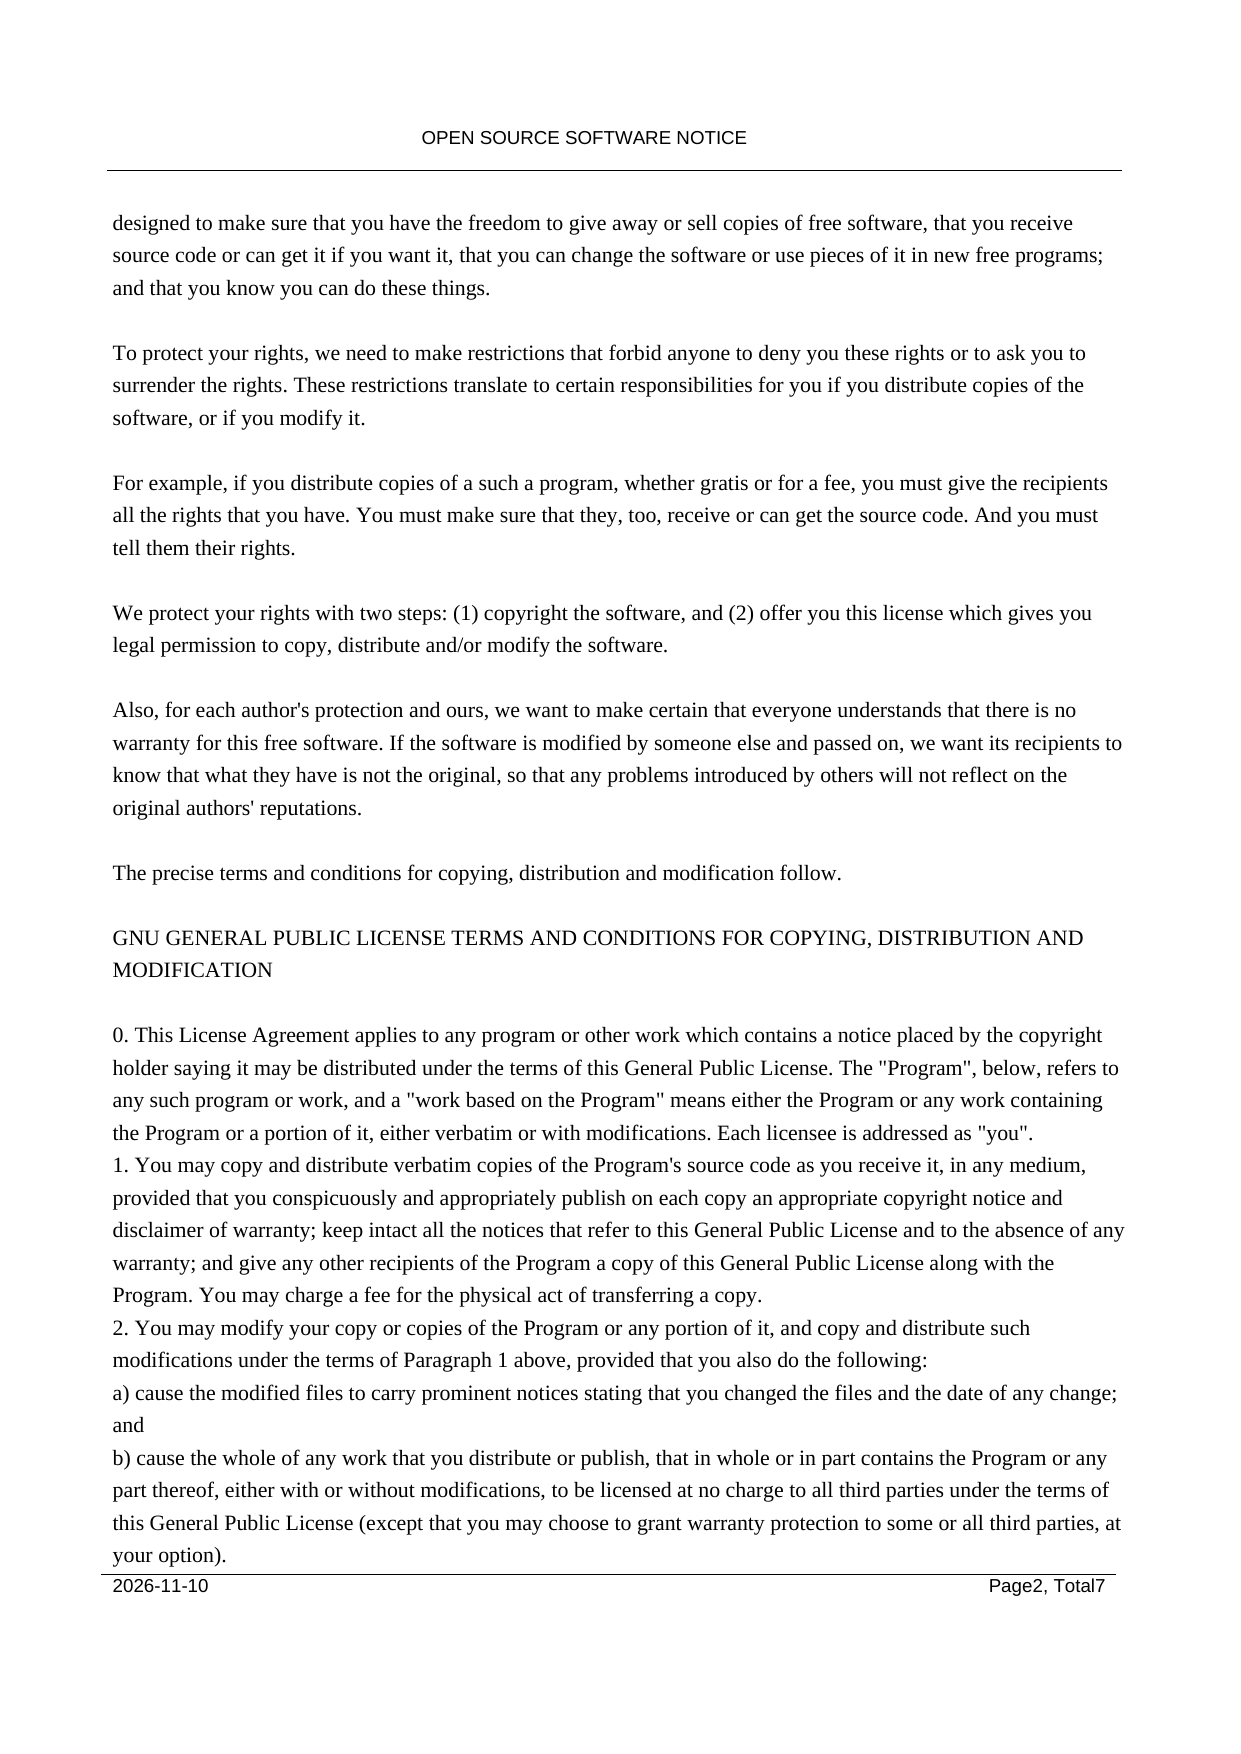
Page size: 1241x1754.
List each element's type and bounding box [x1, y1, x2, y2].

text [112, 206, 1128, 1571]
